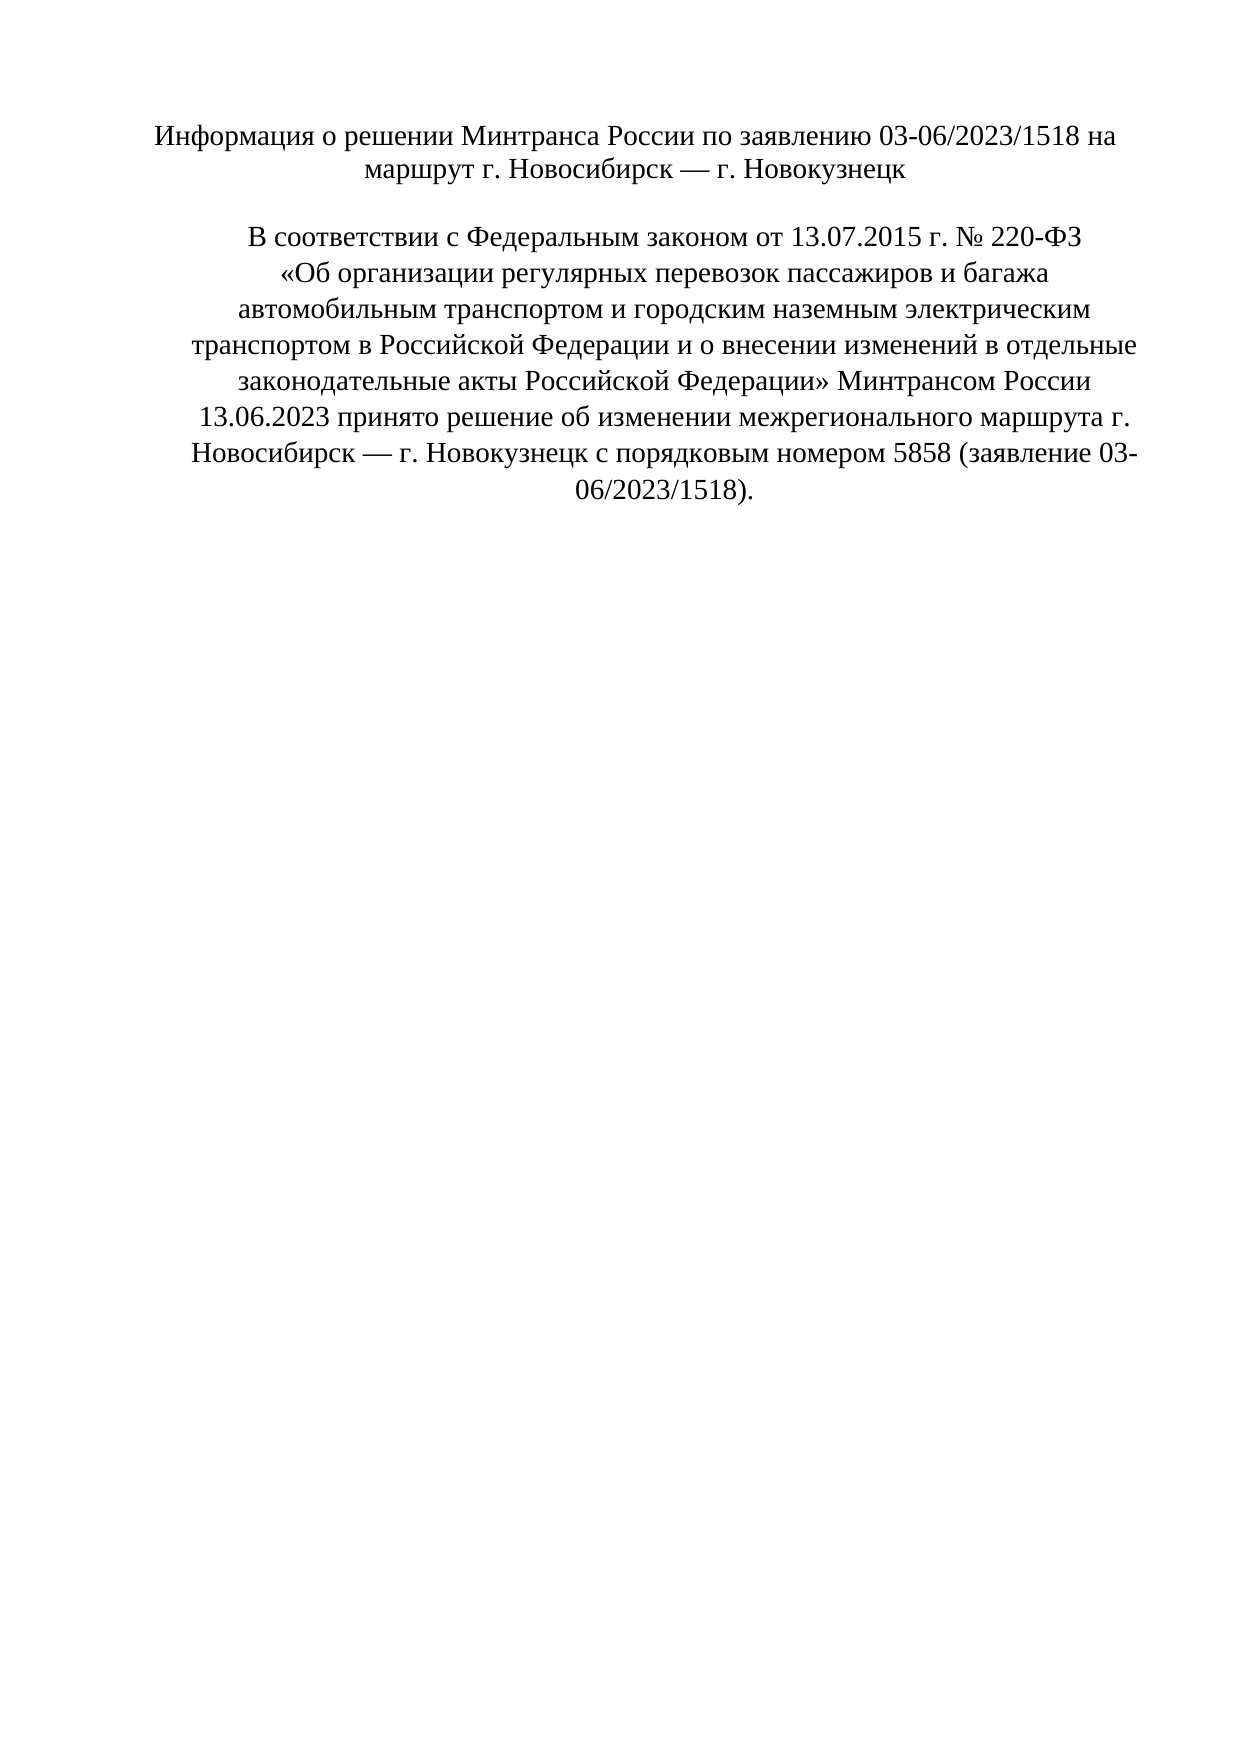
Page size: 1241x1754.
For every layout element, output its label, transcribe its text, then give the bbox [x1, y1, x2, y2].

text В соответствии с Федеральным законом от 13.07.2015 г. № 220-ФЗ «Об организации регулярных перевозок пассажиров и багажа автомобильным транспортом и городским наземным электрическим транспортом в Российской Федерации и о внесении изменений в отдельные законодательные акты Российской Федерации» Минтрансом России 13.06.2023 принято решение об изменении межрегионального маршрута г. Новосибирск — г. Новокузнецк с порядковым номером 5858 (заявление 03-06/2023/1518). [177, 219, 1152, 505]
text Информация о решении Минтранса России по заявлению 03-06/2023/1518 на маршрут г. Новосибирск — г. Новокузнецк [118, 118, 1152, 185]
